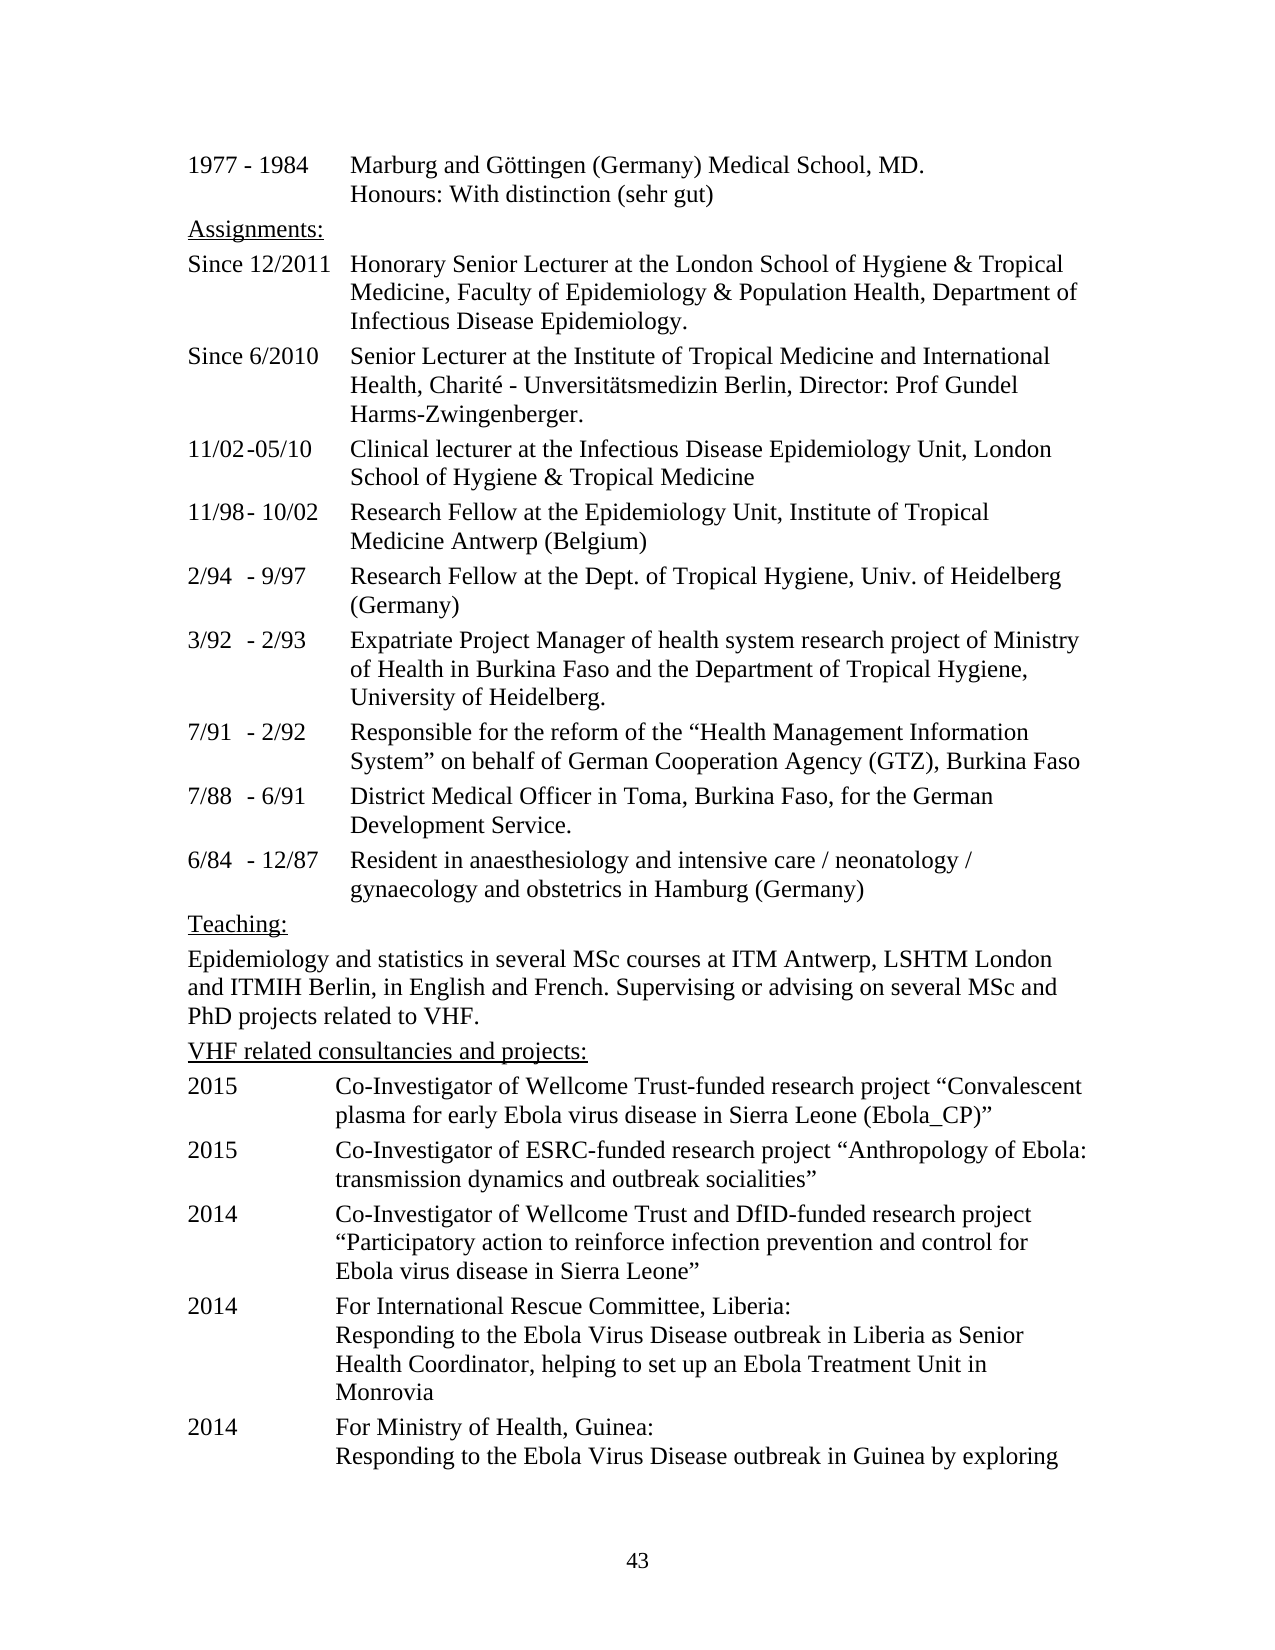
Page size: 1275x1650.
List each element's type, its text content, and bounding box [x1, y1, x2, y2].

text 7/88 - 6/91 District Medical Officer in Toma, Burkina Faso, for the German Development Service. [187, 781, 1087, 839]
text 2014 For International Rescue Committee, Liberia: Responding to the Ebola Virus Disease outbreak in Liberia as Senior Health Coordinator, helping to set up an Ebola Treatment Unit in Monrovia [187, 1291, 1087, 1406]
text 11/98 - 10/02 Research Fellow at the Epidemiology Unit, Institute of Tropical Medicine Antwerp (Belgium) [187, 497, 1087, 555]
text VHF related consultancies and projects: [187, 1036, 1087, 1065]
text 2015 Co-Investigator of ESRC-funded research project “Anthropology of Ebola: transmission dynamics and outbreak socialities” [187, 1135, 1087, 1192]
text 2015 Co-Investigator of Wellcome Trust-funded research project “Convalescent plasma for early Ebola virus disease in Sierra Leone (Ebola_CP)” [187, 1071, 1087, 1129]
text 1977 - 1984 Marburg and Göttingen (Germany) Medical School, MD. Honours: With distinction (sehr gut) [187, 150, 1087, 207]
text Assignments: [187, 214, 1087, 242]
text Since 6/2010 Senior Lecturer at the Institute of Tropical Medicine and International Health, Charité - Unversitätsmedizin Berlin, Director: Prof Gundel Harms-Zwingenberger. [187, 341, 1087, 427]
text 7/91 - 2/92 Responsible for the reform of the “Health Management Information System” on behalf of German Cooperation Agency (GTZ), Burkina Faso [187, 717, 1087, 775]
text Teaching: [187, 909, 1087, 937]
text 2/94 - 9/97 Research Fellow at the Dept. of Tropical Hygiene, Univ. of Heidelberg (Germany) [187, 561, 1087, 619]
text 3/92 - 2/93 Expatriate Project Manager of health system research project of Ministry of Health in Burkina Faso and the Department of Tropical Hygiene, University of Heidelberg. [187, 625, 1087, 711]
text 11/02 -05/10 Clinical lecturer at the Infectious Disease Epidemiology Unit, London School of Hygiene & Tropical Medicine [187, 434, 1087, 491]
text 6/84 - 12/87 Resident in anaesthesiology and intensive care / neonatology / gynaecology and obstetrics in Hamburg (Germany) [187, 845, 1087, 902]
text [187, 1412, 1087, 1470]
text Epidemiology and statistics in several MSc courses at ITM Antwerp, LSHTM London and ITMIH Berlin, in English and French. Supervising or advising on several MSc and PhD projects related to VHF. [187, 944, 1087, 1030]
text 2014 Co-Investigator of Wellcome Trust and DfID-funded research project “Participatory action to reinforce infection prevention and control for Ebola virus disease in Sierra Leone” [187, 1199, 1087, 1285]
text Since 12/2011 Honorary Senior Lecturer at the London School of Hygiene & Tropical Medicine, Faculty of Epidemiology & Population Health, Department of Infectious Disease Epidemiology. [187, 249, 1087, 335]
